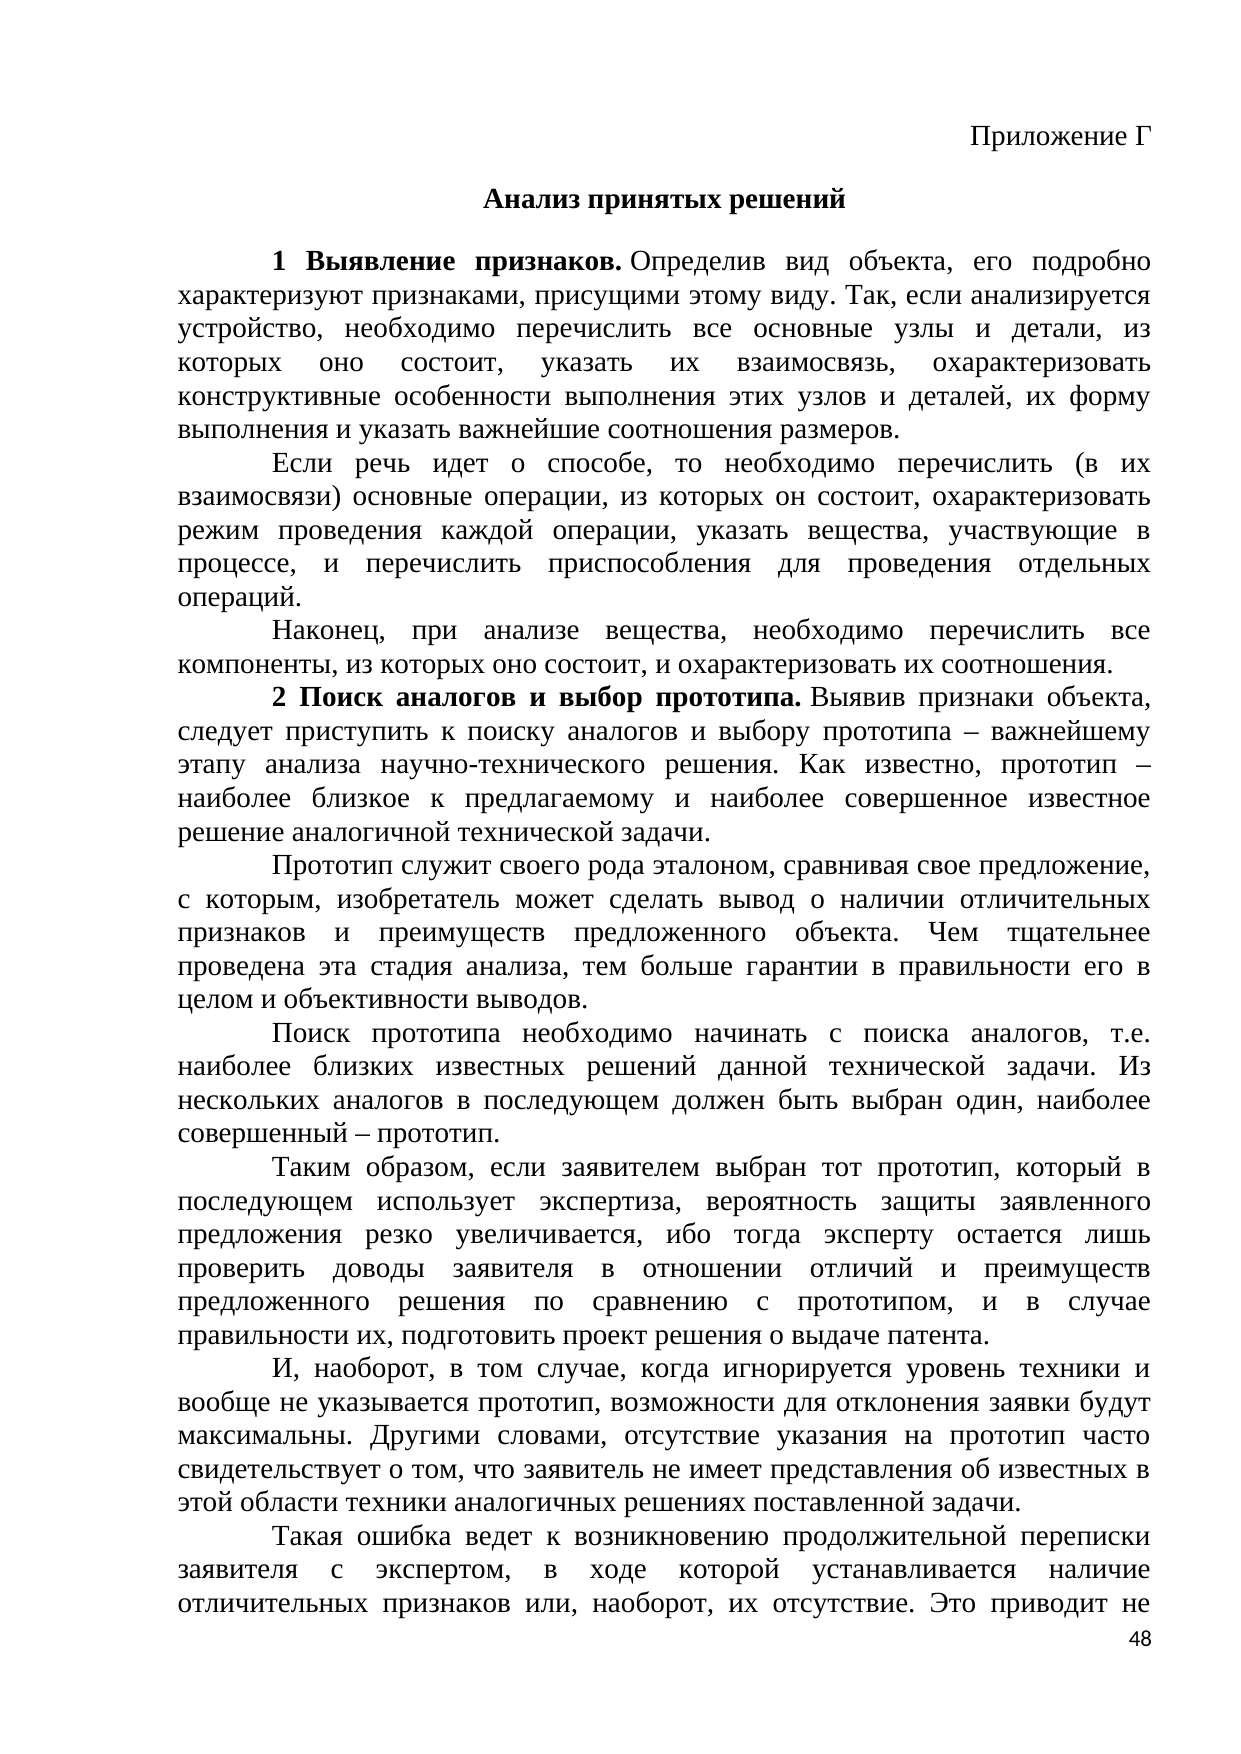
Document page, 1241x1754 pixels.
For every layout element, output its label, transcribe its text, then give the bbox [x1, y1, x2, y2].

text 1 Выявление признаков. Определив вид объекта, его подробно характеризуют признаками, присущими этому виду. Так, если анализируется устройство, необходимо перечислить все основные узлы и детали, из которых оно состоит, указать их взаимосвязь, охарактеризовать конструктивные особенности выполнения этих узлов и деталей, их форму выполнения и указать важнейшие соотношения размеров. [177, 243, 1152, 445]
text Поиск прототипа необходимо начинать с поиска аналогов, т.е. наиболее близких известных решений данной технической задачи. Из нескольких аналогов в последующем должен быть выбран один, наиболее совершенный – прототип. [177, 1015, 1152, 1149]
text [177, 1518, 1152, 1619]
text 2 Поиск аналогов и выбор прототипа. Выявив признаки объекта, следует приступить к поиску аналогов и выбору прототипа – важнейшему этапу анализа научно-технического решения. Как известно, прототип – наиболее близкое к предлагаемому и наиболее совершенное известное решение аналогичной технической задачи. [177, 679, 1152, 847]
text Наконец, при анализе вещества, необходимо перечислить все компоненты, из которых оно состоит, и охарактеризовать их соотношения. [177, 612, 1152, 679]
text И, наоборот, в том случае, когда игнорируется уровень техники и вообще не указывается прототип, возможности для отклонения заявки будут максимальны. Другими словами, отсутствие указания на прототип часто свидетельствует о том, что заявитель не имеет представления об известных в этой области техники аналогичных решениях поставленной задачи. [177, 1350, 1152, 1518]
text Анализ принятых решений [177, 181, 1152, 214]
text Таким образом, если заявителем выбран тот прототип, который в последующем использует экспертиза, вероятность защиты заявленного предложения резко увеличивается, ибо тогда эксперту остается лишь проверить доводы заявителя в отношении отличий и преимуществ предложенного решения по сравнению с прототипом, и в случае правильности их, подготовить проект решения о выдаче патента. [177, 1149, 1152, 1350]
text Если речь идет о способе, то необходимо перечислить (в их взаимосвязи) основные операции, из которых он состоит, охарактеризовать режим проведения каждой операции, указать вещества, участвующие в процессе, и перечислить приспособления для проведения отдельных операций. [177, 445, 1152, 612]
text Прототип служит своего рода эталоном, сравнивая свое предложение, с которым, изобретатель может сделать вывод о наличии отличительных признаков и преимуществ предложенного объекта. Чем тщательнее проведена эта стадия анализа, тем больше гарантии в правильности его в целом и объективности выводов. [177, 847, 1152, 1015]
text Приложение Г [177, 118, 1152, 152]
